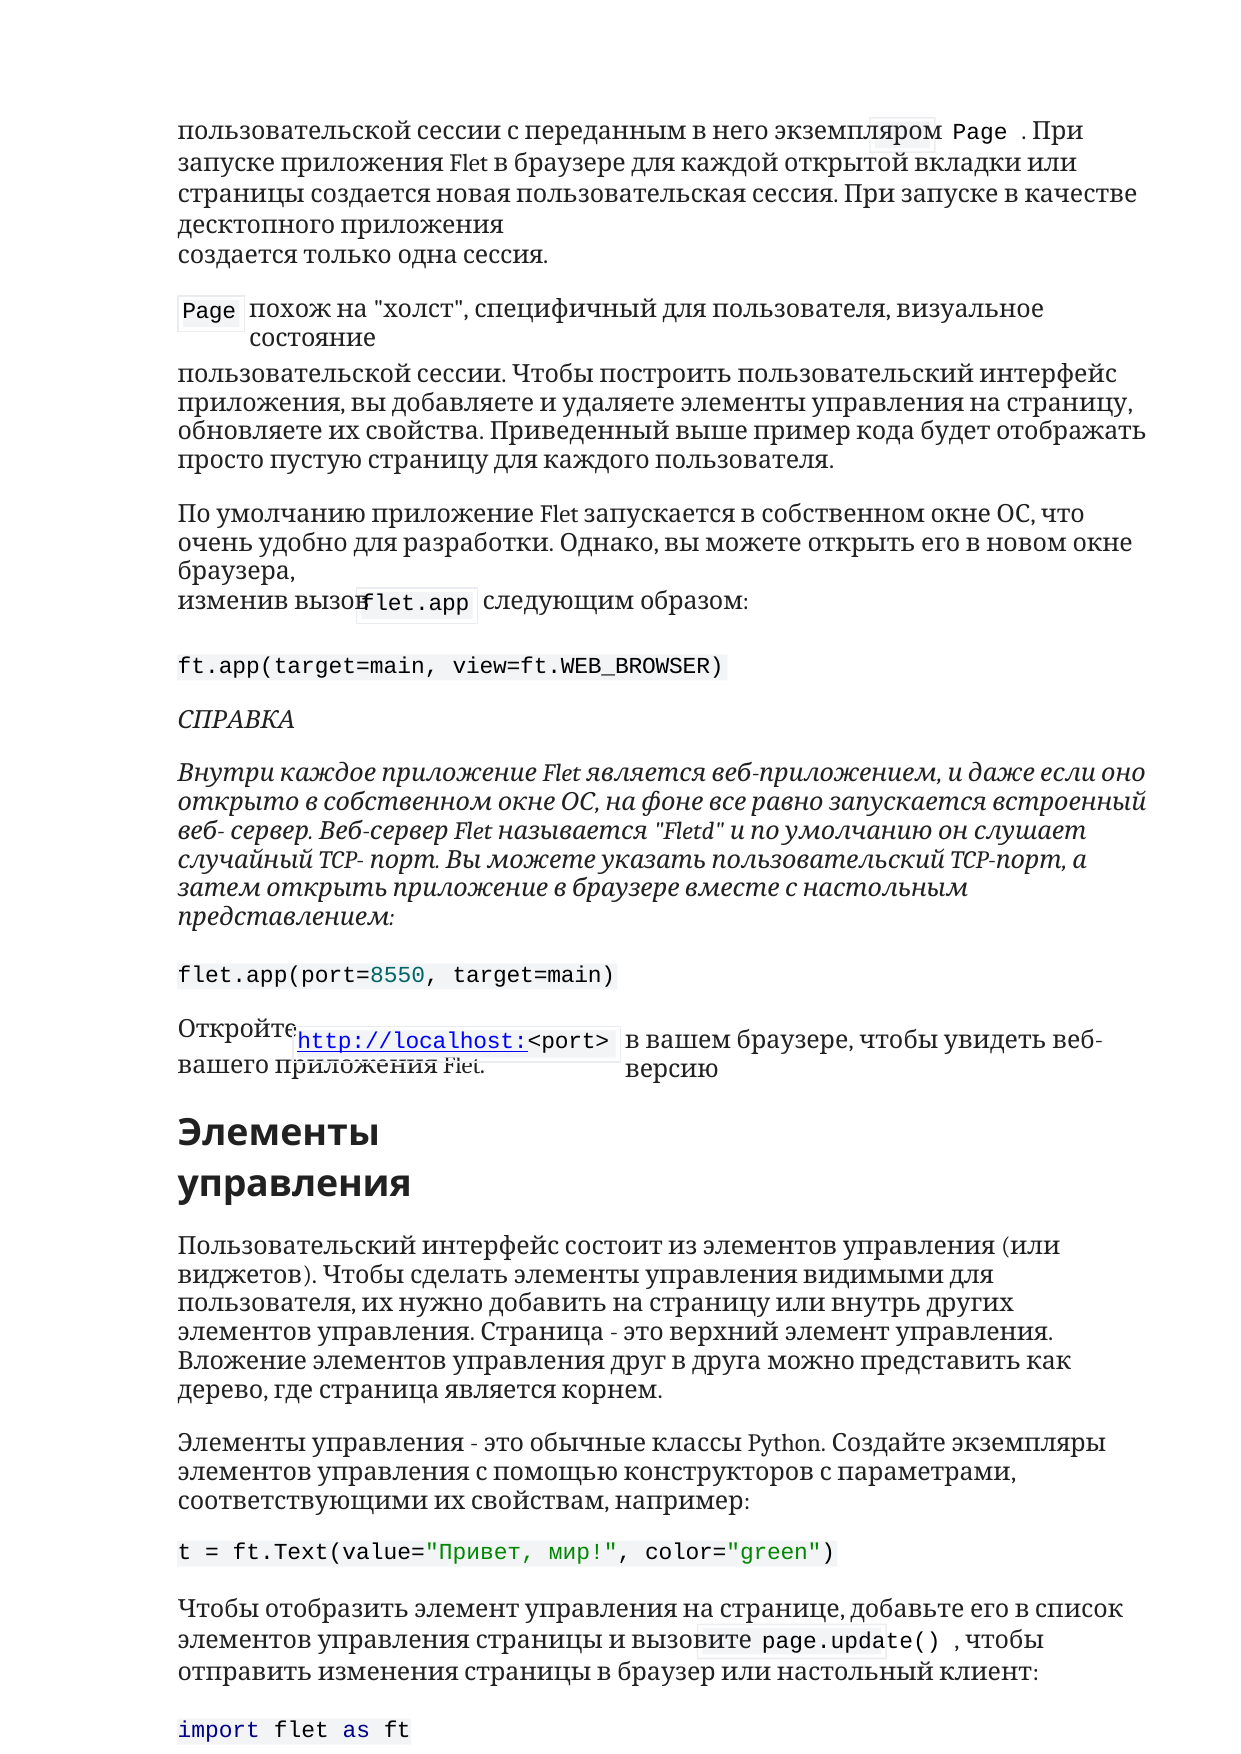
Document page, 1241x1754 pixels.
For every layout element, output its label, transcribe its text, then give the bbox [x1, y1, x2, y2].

text Чтобы отобразить элемент управления на странице, добавьте его в список элементов управления страницы и вызовите page.update() , чтобы отправить изменения страницы в браузер или настольный клиент: [177, 1562, 1136, 1687]
text вашего приложения Flet. [177, 1051, 580, 1080]
text похож на "холст", специфичный для пользователя, визуальное состояние [249, 295, 1152, 353]
text создается только одна сессия. [177, 242, 1152, 269]
text Откройте [177, 1015, 580, 1044]
text По умолчанию приложение Flet запускается в собственном окне ОС, что очень удобно для разработки. Однако, вы можете открыть его в новом окне браузера, [177, 500, 1136, 586]
text Пользовательский интерфейс состоит из элементов управления (или виджетов). Чтобы сделать элементы управления видимыми для пользователя, их нужно добавить на страницу или внутрь других элементов управления. Страница - это верхний элемент управления. Вложение элементов управления друг в друга можно представить как дерево, где страница является корнем. [177, 1232, 1149, 1404]
text изменив вызов следующим образом: [177, 587, 1152, 616]
text Элементы управления - это обычные классы Python. Создайте экземпляры элементов управления с помощью конструкторов с параметрами, соответствующими их свойствам, например: [177, 1429, 1136, 1516]
text Внутри каждое приложение Flet является веб-приложением, и даже если оно открыто в собственном окне ОС, на фоне все равно запускается встроенный веб- сервер. Веб-сервер Flet называется "Fletd" и по умолчанию он слушает случайный TCP- порт. Вы можете указать пользовательский TCP-порт, а затем открыть приложение в браузере вместе с настольным представлением: [177, 759, 1152, 932]
subtitle Элементы управления [177, 1105, 580, 1207]
text пользовательской сессии с переданным в него экземпляром Page . При запуске приложения Flet в браузере для каждой открытой вкладки или страницы создается новая пользовательская сессия. При запуске в качестве десктопного приложения [177, 117, 1152, 240]
text в вашем браузере, чтобы увидеть веб-версию [625, 1026, 1152, 1083]
text СПРАВКА [177, 676, 1152, 734]
text пользовательской сессии. Чтобы построить пользовательский интерфейс приложения, вы добавляете и удаляете элементы управления на страницу, обновляете их свойства. Приведенный выше пример кода будет отображать просто пустую страницу для каждого пользователя. [177, 360, 1149, 475]
